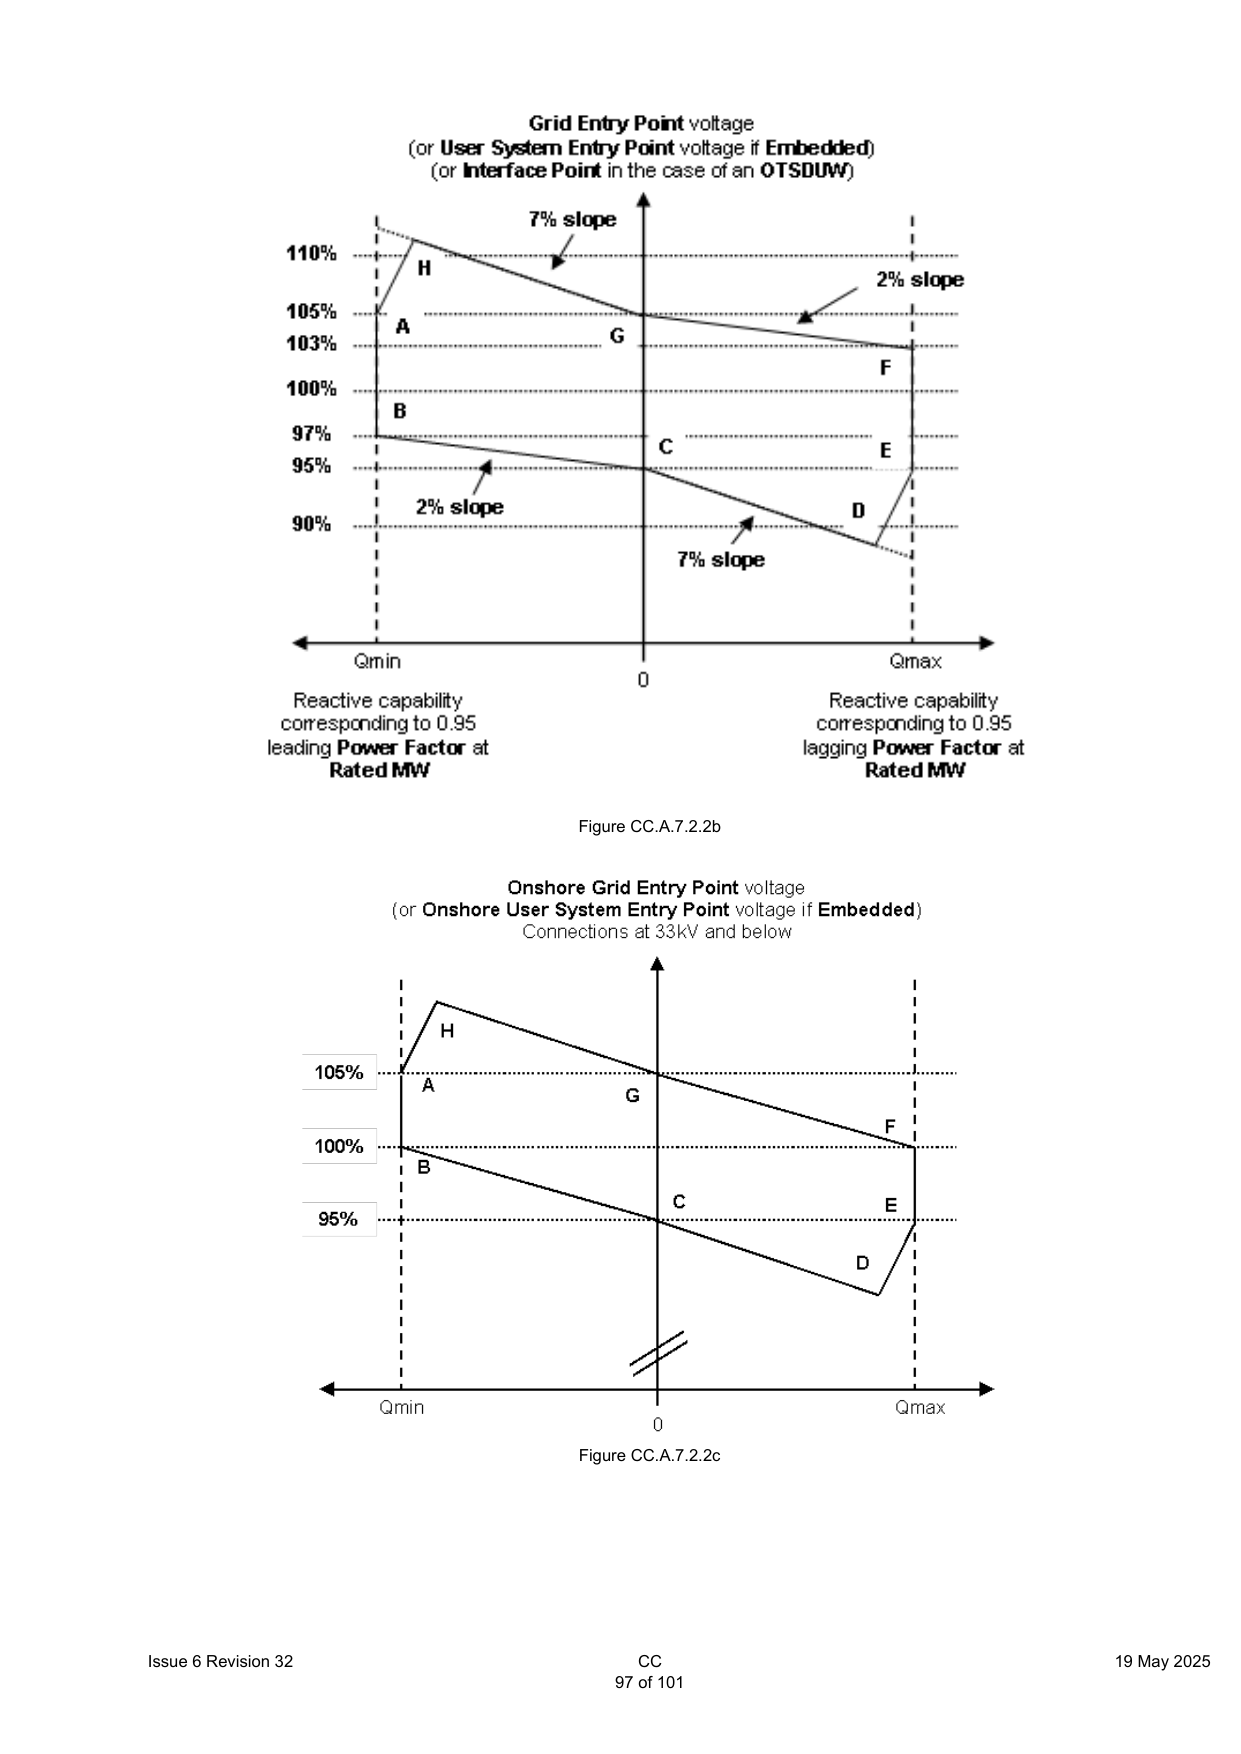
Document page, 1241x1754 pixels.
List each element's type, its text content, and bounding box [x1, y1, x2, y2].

picture [302, 877, 998, 1444]
picture [267, 115, 1032, 789]
text Figure CC.A.7.2.2c [148, 1446, 1152, 1465]
text Figure CC.A.7.2.2b [148, 817, 1152, 836]
